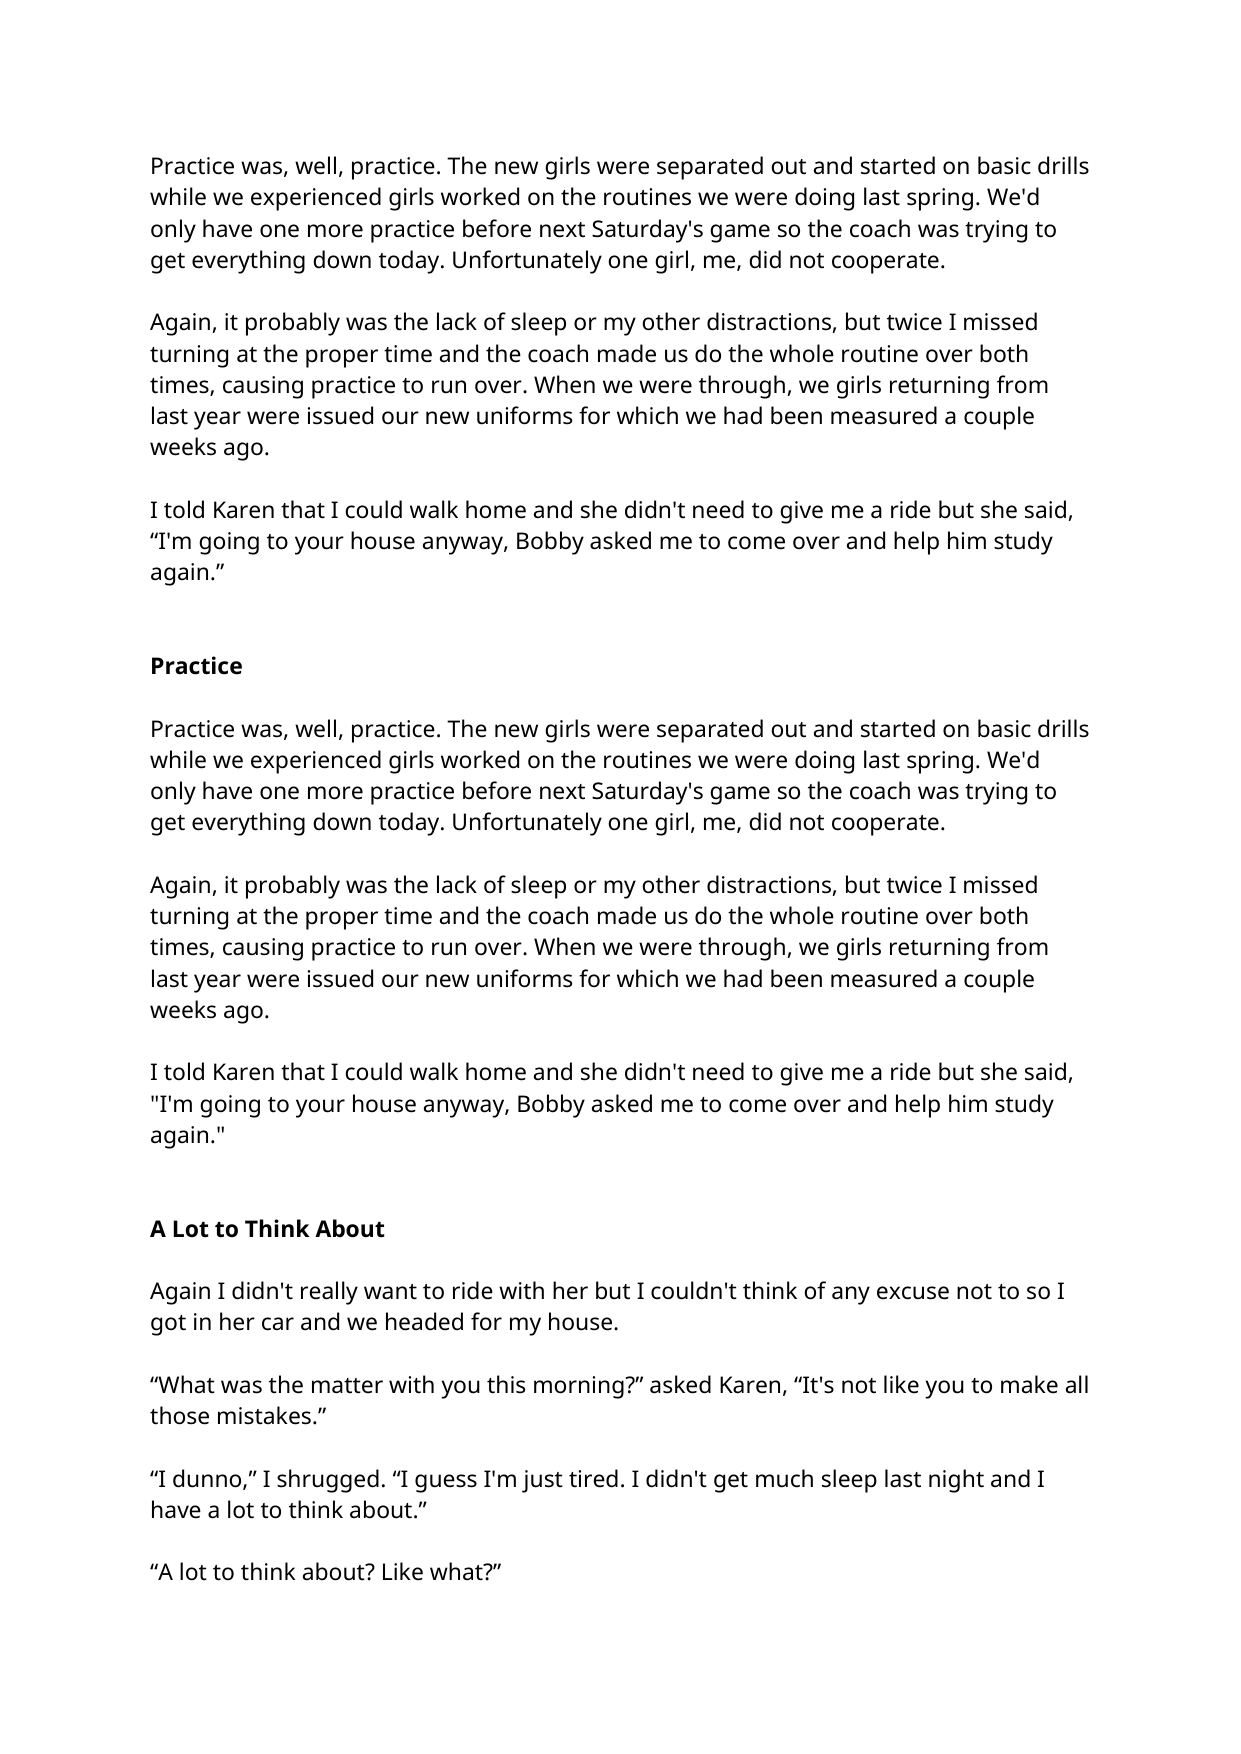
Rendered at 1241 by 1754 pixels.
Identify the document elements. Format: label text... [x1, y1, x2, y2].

text “A lot to think about? Like what?” [150, 1556, 1090, 1587]
text Practice was, well, practice. The new girls were separated out and started on basic drills while we experienced girls worked on the routines we were doing last spring. We'd only have one more practice before next Saturday's game so the coach was trying to get everything down today. Unfortunately one girl, me, did not cooperate. [150, 712, 1090, 837]
text I told Karen that I could walk home and she didn't need to give me a ride but she said, "I'm going to your house anyway, Bobby asked me to come over and help him study again." [150, 1056, 1090, 1150]
text Again, it probably was the lack of sleep or my other distractions, but twice I missed turning at the proper time and the coach made us do the whole routine over both times, causing practice to run over. When we were through, we girls returning from last year were issued our new uniforms for which we had been measured a couple weeks ago. [150, 869, 1090, 1025]
text Again I didn't really want to ride with her but I couldn't think of any excuse not to so I got in her car and we headed for my house. [150, 1275, 1090, 1337]
text A Lot to Think About [150, 1212, 1090, 1244]
text I told Karen that I could walk home and she didn't need to give me a ride but she said, “I'm going to your house anyway, Bobby asked me to come over and help him study again.” [150, 494, 1090, 587]
text Practice [150, 650, 1090, 681]
text “What was the matter with you this morning?” asked Karen, “It's not like you to make all those mistakes.” [150, 1369, 1090, 1431]
text “I dunno,” I shrugged. “I guess I'm just tired. I didn't get much sleep last night and I have a lot to think about.” [150, 1462, 1090, 1525]
text Again, it probably was the lack of sleep or my other distractions, but twice I missed turning at the proper time and the coach made us do the whole routine over both times, causing practice to run over. When we were through, we girls returning from last year were issued our new uniforms for which we had been measured a couple weeks ago. [150, 306, 1090, 462]
text Practice was, well, practice. The new girls were separated out and started on basic drills while we experienced girls worked on the routines we were doing last spring. We'd only have one more practice before next Saturday's game so the coach was trying to get everything down today. Unfortunately one girl, me, did not cooperate. [150, 150, 1090, 275]
